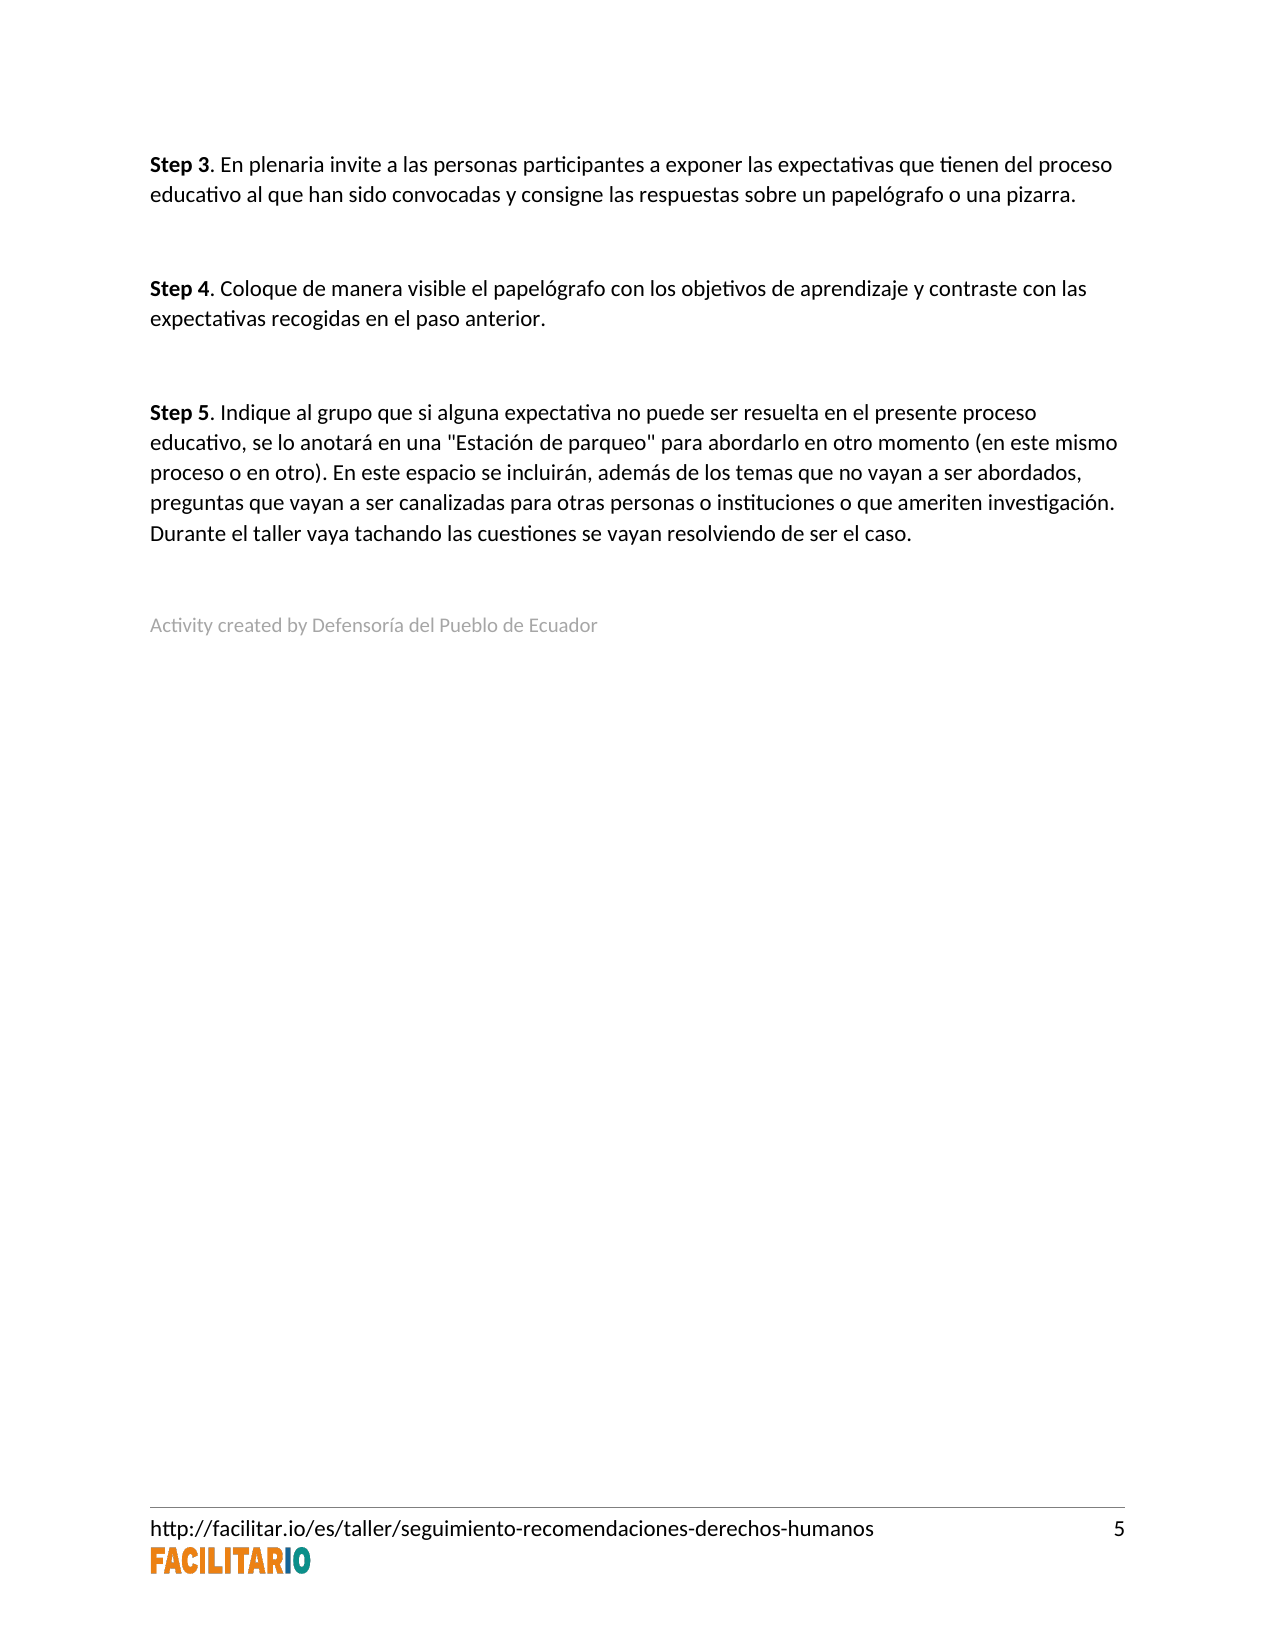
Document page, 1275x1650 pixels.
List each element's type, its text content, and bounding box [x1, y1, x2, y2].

text Activity created by Defensoría del Pueblo de Ecuador [150, 612, 1125, 638]
picture [145, 1544, 315, 1576]
text Step 4. Coloque de manera visible el papelógrafo con los objetivos de aprendizaje y contraste con las expectativas recogidas en el paso anterior. [150, 274, 1125, 332]
text Step 3. En plenaria invite a las personas participantes a exponer las expectativas que tienen del proceso educativo al que han sido convocadas y consigne las respuestas sobre un papelógrafo o una pizarra. [150, 150, 1125, 208]
text Step 5. Indique al grupo que si alguna expectativa no puede ser resuelta en el presente proceso educativo, se lo anotará en una "Estación de parqueo" para abordarlo en otro momento (en este mismo proceso o en otro). En este espacio se incluirán, además de los temas que no vayan a ser abordados, preguntas que vayan a ser canalizadas para otras personas o instituciones o que ameriten investigación. Durante el taller vaya tachando las cuestiones se vayan resolviendo de ser el caso. [150, 398, 1125, 547]
